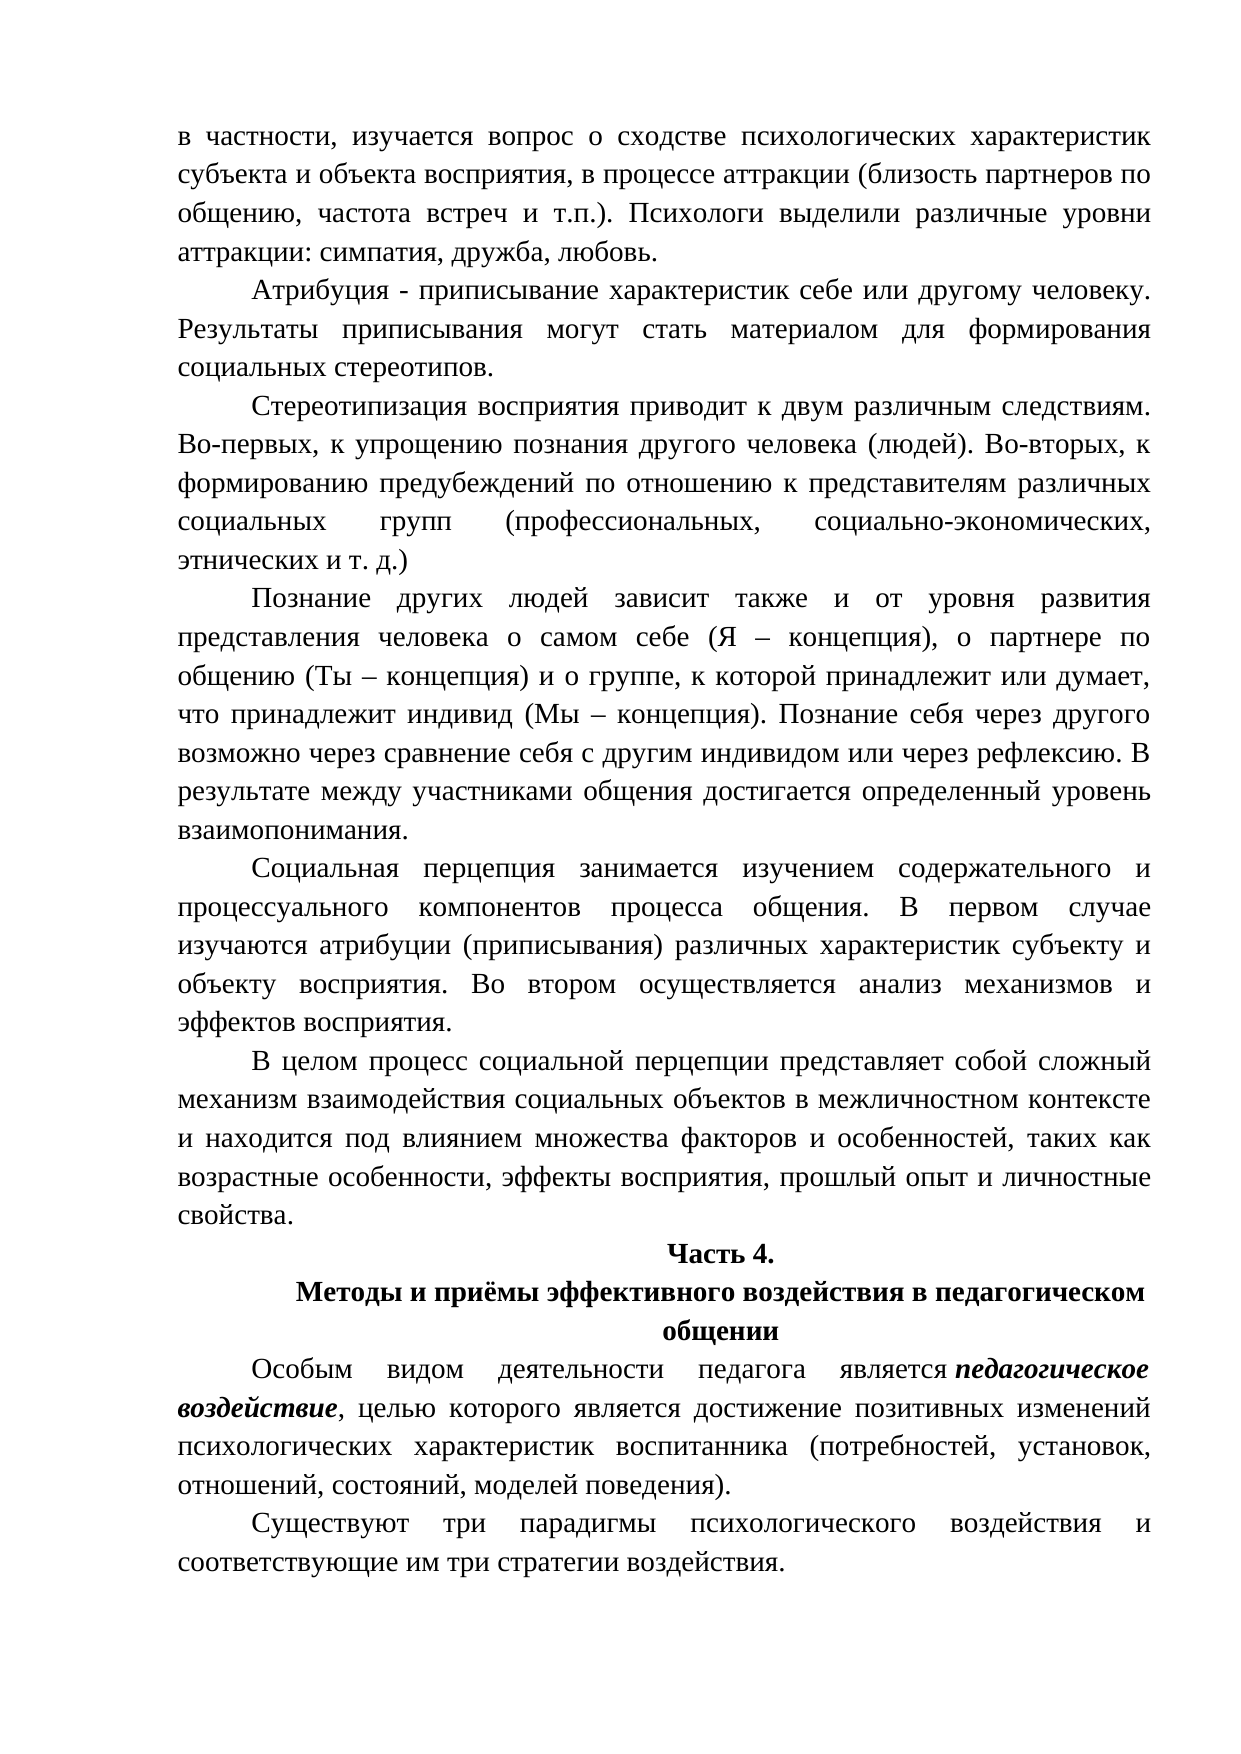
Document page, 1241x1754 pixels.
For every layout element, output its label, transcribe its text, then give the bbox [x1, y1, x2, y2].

text В целом процесс социальной перцепции представляет собой сложный механизм взаимодействия социальных объектов в межличностном контексте и находится под влиянием множества факторов и особенностей, таких как возрастные особенности, эффекты восприятия, прошлый опыт и личностные свойства. [177, 1043, 1152, 1231]
text Стереотипизация восприятия приводит к двум различным следствиям. Во-первых, к упрощению познания другого человека (людей). Во-вторых, к формированию предубеждений по отношению к представителям различных социальных групп (профессиональных, социально-экономических, этнических и т. д.) [177, 388, 1152, 426]
text Социальная перцепция занимается изучением содержательного и процессуального компонентов процесса общения. В первом случае изучаются атрибуции (приписывания) различных характеристик субъекту и объекту восприятия. Во втором осуществляется анализ механизмов и эффектов восприятия. [177, 850, 1152, 1038]
text Стереотипизация восприятия приводит к двум различным следствиям. Во-первых, к упрощению познания другого человека (людей). Во-вторых, к формированию предубеждений по отношению к представителям различных социальных групп (профессиональных, социально-экономических, этнических и т. д.) [177, 537, 1152, 576]
text Атрибуция - приписывание характеристик себе или другому человеку. Результаты приписывания могут стать материалом для формирования социальных стереотипов. [177, 344, 1152, 383]
text Атрибуция - приписывание характеристик себе или другому человеку. Результаты приписывания могут стать материалом для формирования социальных стереотипов. [177, 272, 1152, 311]
text Часть 4. [290, 1236, 1152, 1269]
text Познание других людей зависит также и от уровня развития представления человека о самом себе (Я – концепция), о партнере по общению (Ты – концепция) и о группе, к которой принадлежит или думает, что принадлежит индивид (Мы – концепция). Познание себя через другого возможно через сравнение себя с другим индивидом или через рефлексию. В результате между участниками общения достигается определенный уровень взаимопонимания. [177, 581, 1152, 845]
text Существуют три парадигмы психологического воздействия и соответствующие им три стратегии воздействия. [177, 1506, 1152, 1578]
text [177, 229, 1152, 267]
text Особым видом деятельности педагога является педагогическое воздействие, целью которого является достижение позитивных изменений психологических характеристик воспитанника (потребностей, установок, отношений, состояний, моделей поведения). [177, 1351, 1152, 1501]
text Методы и приёмы эффективного воздействия в педагогическом общении [290, 1274, 1152, 1346]
